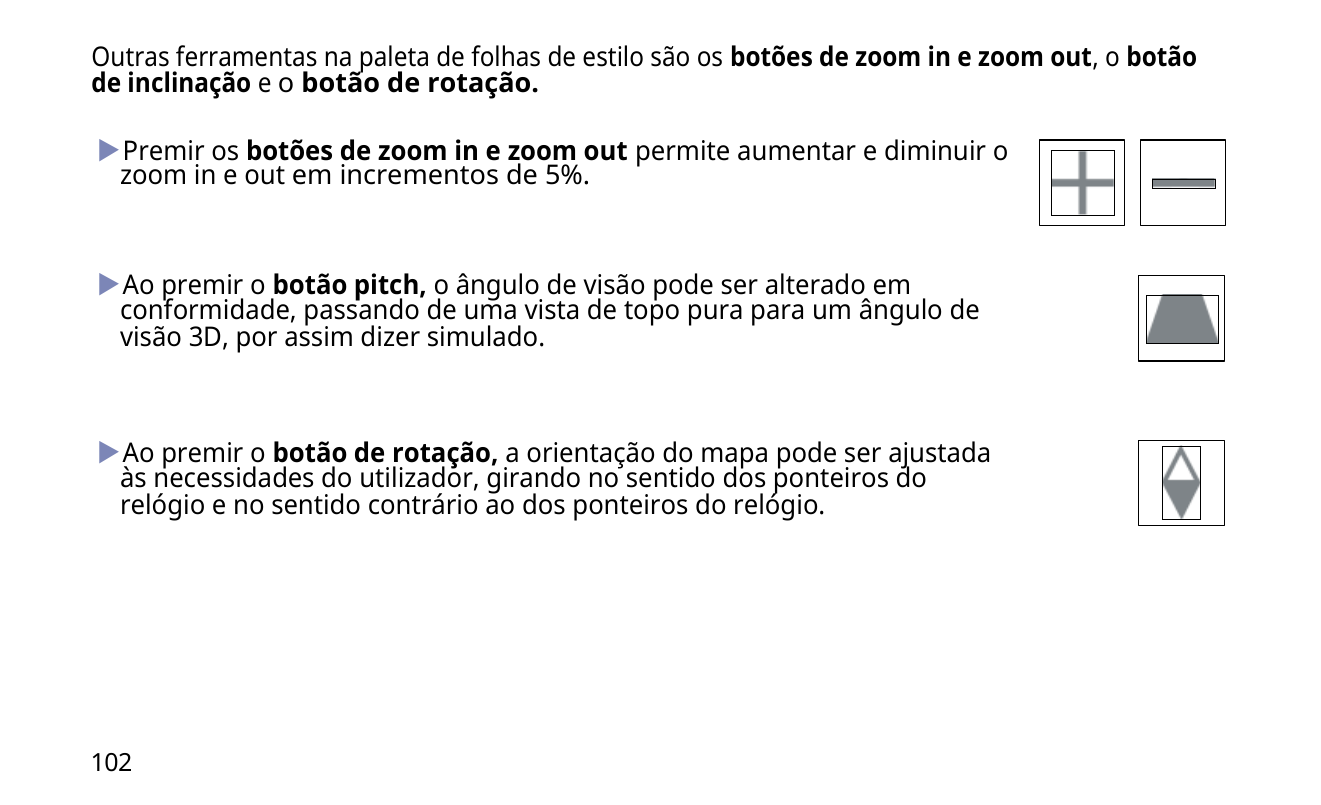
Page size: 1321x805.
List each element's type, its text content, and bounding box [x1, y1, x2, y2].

list Premir os botões de zoom in e zoom out permite aumentar e diminuir o zoom in e out em incrementos de 5%. [97, 139, 1011, 192]
picture [1153, 180, 1215, 188]
list Ao premir o botão pitch, o ângulo de visão pode ser alterado em conformidade, passando de uma vista de topo pura para um ângulo de visão 3D, por assim dizer simulado. [97, 273, 982, 354]
picture [1163, 447, 1200, 519]
list Ao premir o botão de rotação, a orientação do mapa pode ser ajustada às necessidades do utilizador, girando no sentido dos ponteiros do relógio e no sentido contrário ao dos ponteiros do relógio. [97, 441, 1006, 522]
picture [1052, 151, 1114, 215]
picture [1147, 296, 1218, 343]
text Outras ferramentas na paleta de folhas de estilo são os botões de zoom in e zoom out, o botão de inclinação e o botão de rotação. [91, 45, 1232, 100]
